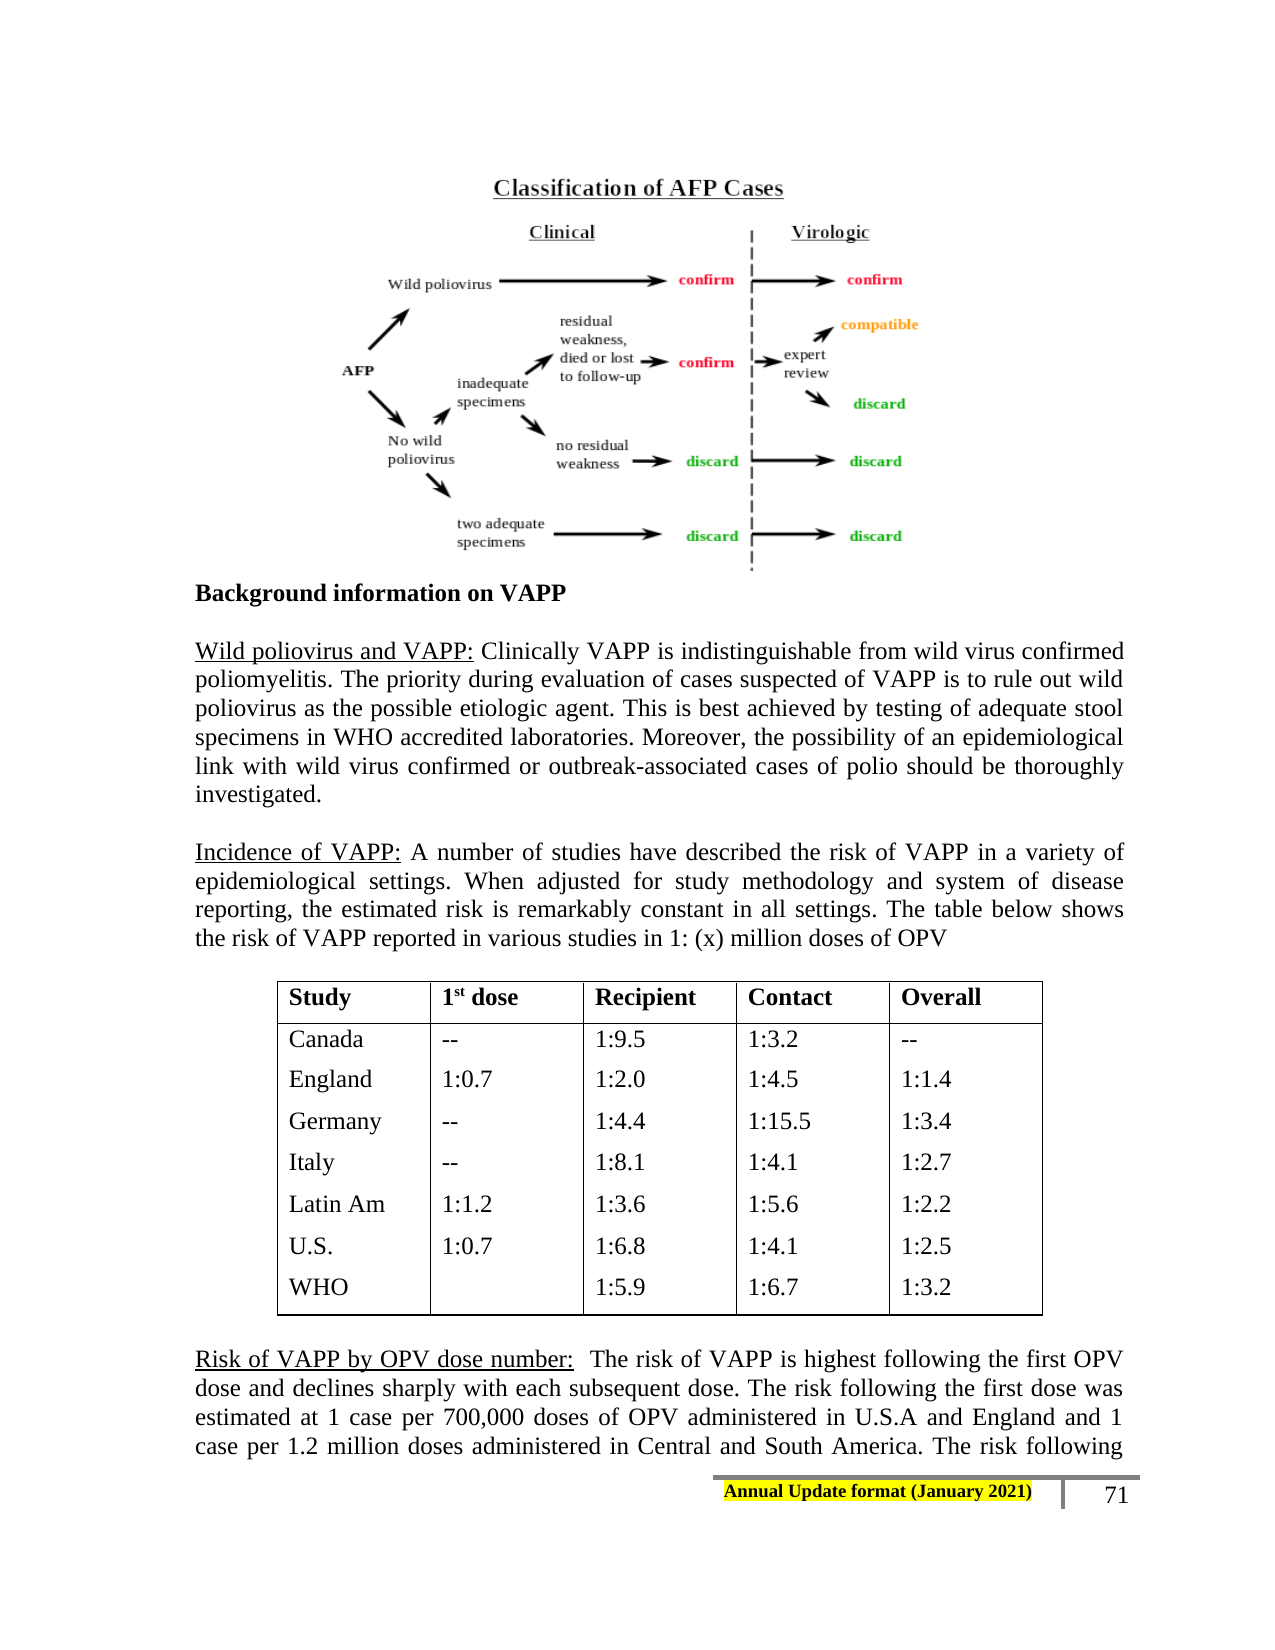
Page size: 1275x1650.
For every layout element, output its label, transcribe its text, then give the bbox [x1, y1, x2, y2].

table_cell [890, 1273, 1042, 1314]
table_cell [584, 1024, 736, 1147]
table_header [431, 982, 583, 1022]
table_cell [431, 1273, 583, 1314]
text Incidence of VAPP: A number of studies have described the risk of VAPP in a variety of epidemiological settings. When adjusted for study methodology and system of disease reporting, the estimated risk is remarkably constant in all settings. The table below shows the risk of VAPP reported in various studies in 1: (x) million doses of OPV [195, 837, 1125, 952]
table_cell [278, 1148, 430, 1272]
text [195, 1344, 1125, 1459]
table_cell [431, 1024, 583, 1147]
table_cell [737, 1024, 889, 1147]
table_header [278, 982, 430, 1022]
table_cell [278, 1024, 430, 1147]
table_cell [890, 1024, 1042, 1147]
text Wild poliovirus and VAPP: Clinically VAPP is indistinguishable from wild virus confirmed poliomyelitis. The priority during evaluation of cases suspected of VAPP is to rule out wild poliovirus as the possible etiologic agent. This is best achieved by testing of adequate stool specimens in WHO accredited laboratories. Moreover, the possibility of an epidemiological link with wild virus confirmed or outbreak-associated cases of polio should be thoroughly investigated. [195, 636, 1125, 808]
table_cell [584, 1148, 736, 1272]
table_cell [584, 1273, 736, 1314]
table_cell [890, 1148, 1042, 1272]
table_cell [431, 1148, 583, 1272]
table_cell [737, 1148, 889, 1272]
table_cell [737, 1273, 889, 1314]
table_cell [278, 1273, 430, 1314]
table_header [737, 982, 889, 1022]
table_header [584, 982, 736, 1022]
text Background information on VAPP [195, 150, 1125, 607]
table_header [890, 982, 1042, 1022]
